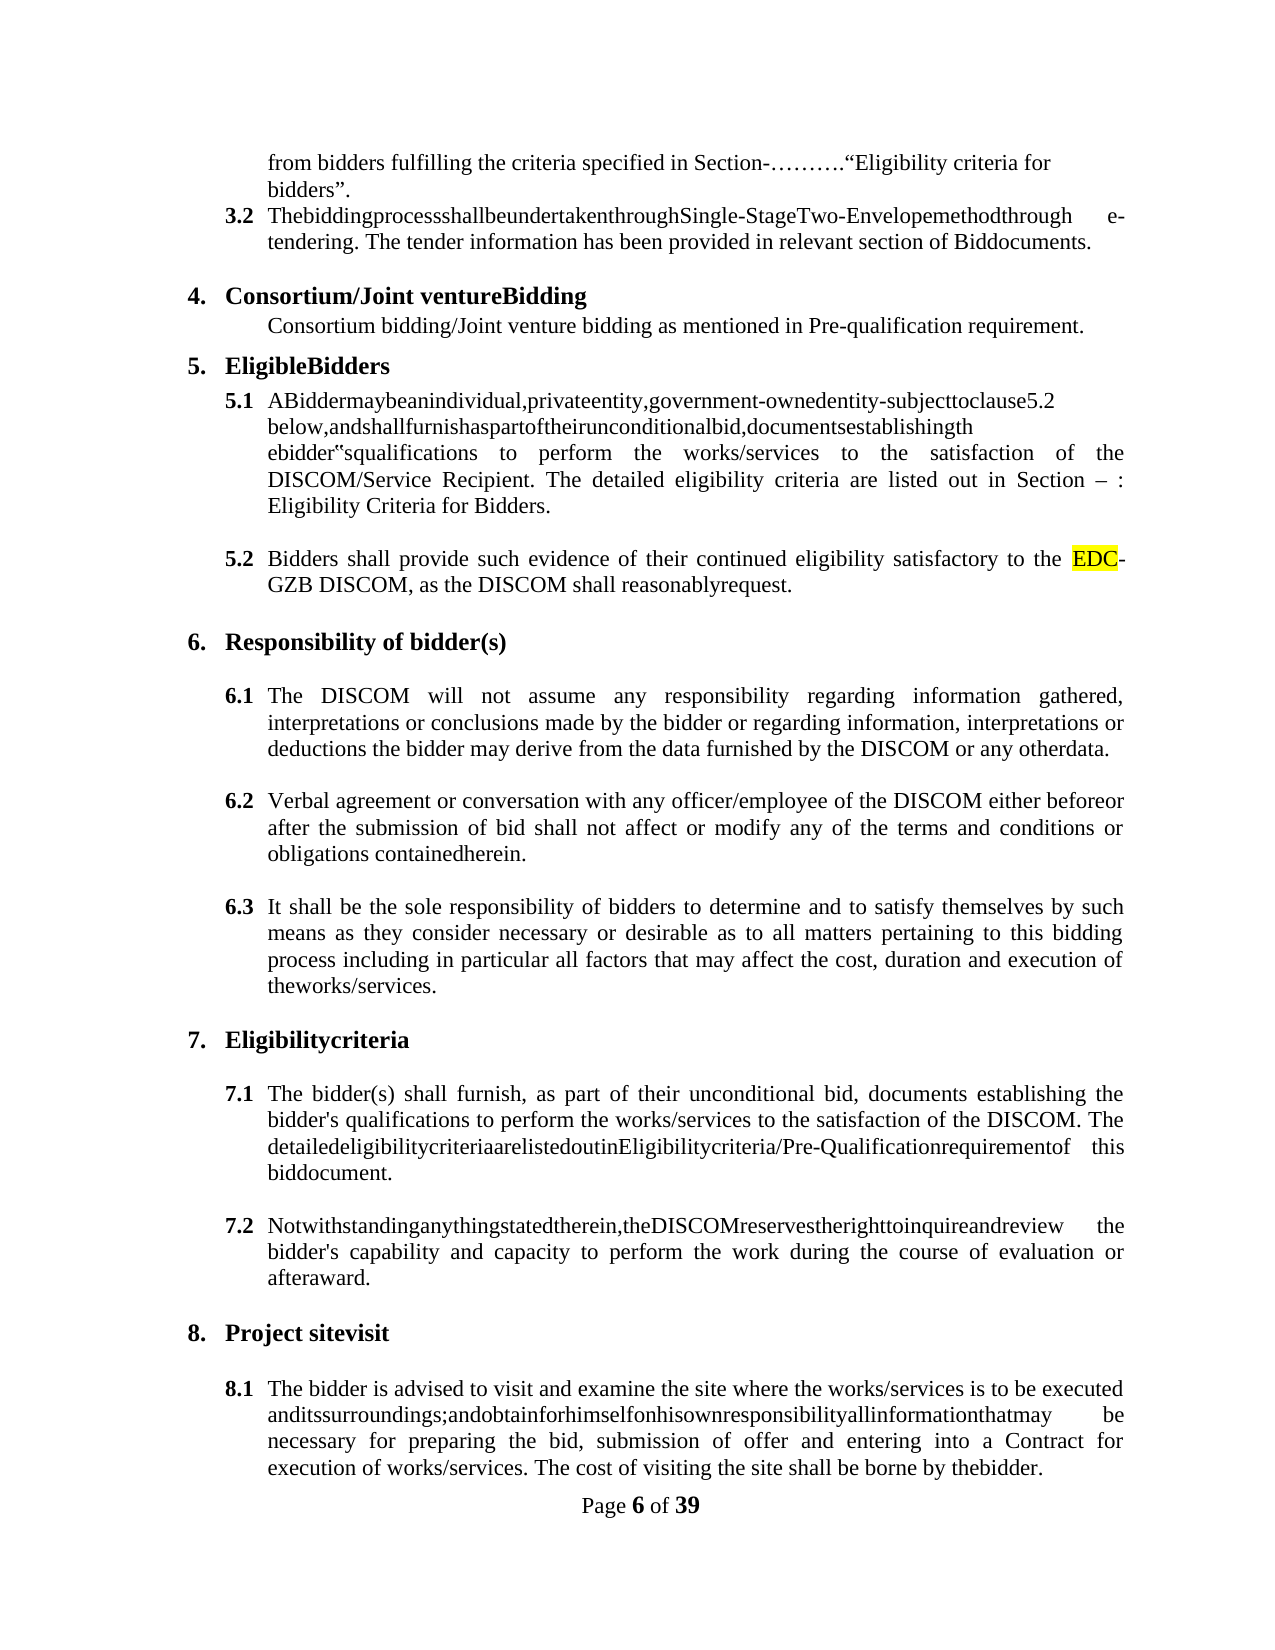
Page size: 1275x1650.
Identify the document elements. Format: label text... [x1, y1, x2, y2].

list Verbal agreement or conversation with any officer/employee of the DISCOM either beforeor after the submission of bid shall not affect or modify any of the terms and conditions or obligations containedherein. [225, 788, 1126, 867]
subtitle EligibleBidders [187, 351, 1225, 380]
list The DISCOM will not assume any responsibility regarding information gathered, interpretations or conclusions made by the bidder or regarding information, interpretations or deductions the bidder may derive from the data furnished by the DISCOM or any otherdata. [225, 682, 1125, 761]
list Bidders shall provide such evidence of their continued eligibility satisfactory to the EDC-GZB DISCOM, as the DISCOM shall reasonablyrequest. [225, 545, 1126, 597]
list ABiddermaybeanindividual,privateentity,government-ownedentity-subjecttoclause5.2 below,andshallfurnishaspartoftheirunconditionalbid,documentsestablishingthebidder‟squalifications to perform the works/services to the satisfaction of the DISCOM/Service Recipient. The detailed eligibility criteria are listed out in Section – : Eligibility Criteria for Bidders. [225, 387, 1126, 518]
subtitle Eligibilitycriteria [187, 1025, 1225, 1054]
subtitle Responsibility of bidder(s) [187, 627, 1225, 656]
subtitle Project sitevisit [187, 1318, 1225, 1346]
subtitle Consortium/Joint ventureBidding [187, 281, 1225, 310]
list ThebiddingprocessshallbeundertakenthroughSingle-StageTwo-Envelopemethodthrough e-tendering. The tender information has been provided in relevant section of Biddocuments. [225, 202, 1126, 255]
text from bidders fulfilling the criteria specified in Section-……….“Eligibility criteria for bidders”. [267, 149, 1083, 202]
list The bidder(s) shall furnish, as part of their unconditional bid, documents establishing the bidder's qualifications to perform the works/services to the satisfaction of the DISCOM. The detailedeligibilitycriteriaarelistedoutinEligibilitycriteria/Pre-Qualificationrequirementof this biddocument. [225, 1080, 1126, 1185]
list It shall be the sole responsibility of bidders to determine and to satisfy themselves by such means as they consider necessary or desirable as to all matters pertaining to this bidding process including in particular all factors that may affect the cost, duration and execution of theworks/services. [225, 893, 1125, 998]
text Consortium bidding/Joint venture bidding as mentioned in Pre-qualification requirement. [267, 312, 1225, 339]
list The bidder is advised to visit and examine the site where the works/services is to be executed anditssurroundings;andobtainforhimselfonhisownresponsibilityallinformationthatmay be necessary for preparing the bid, submission of offer and entering into a Contract for execution of works/services. The cost of visiting the site shall be borne by thebidder. [225, 1375, 1125, 1480]
list Notwithstandinganythingstatedtherein,theDISCOMreservestherighttoinquireandreview the bidder's capability and capacity to perform the work during the course of evaluation or afteraward. [225, 1212, 1126, 1291]
